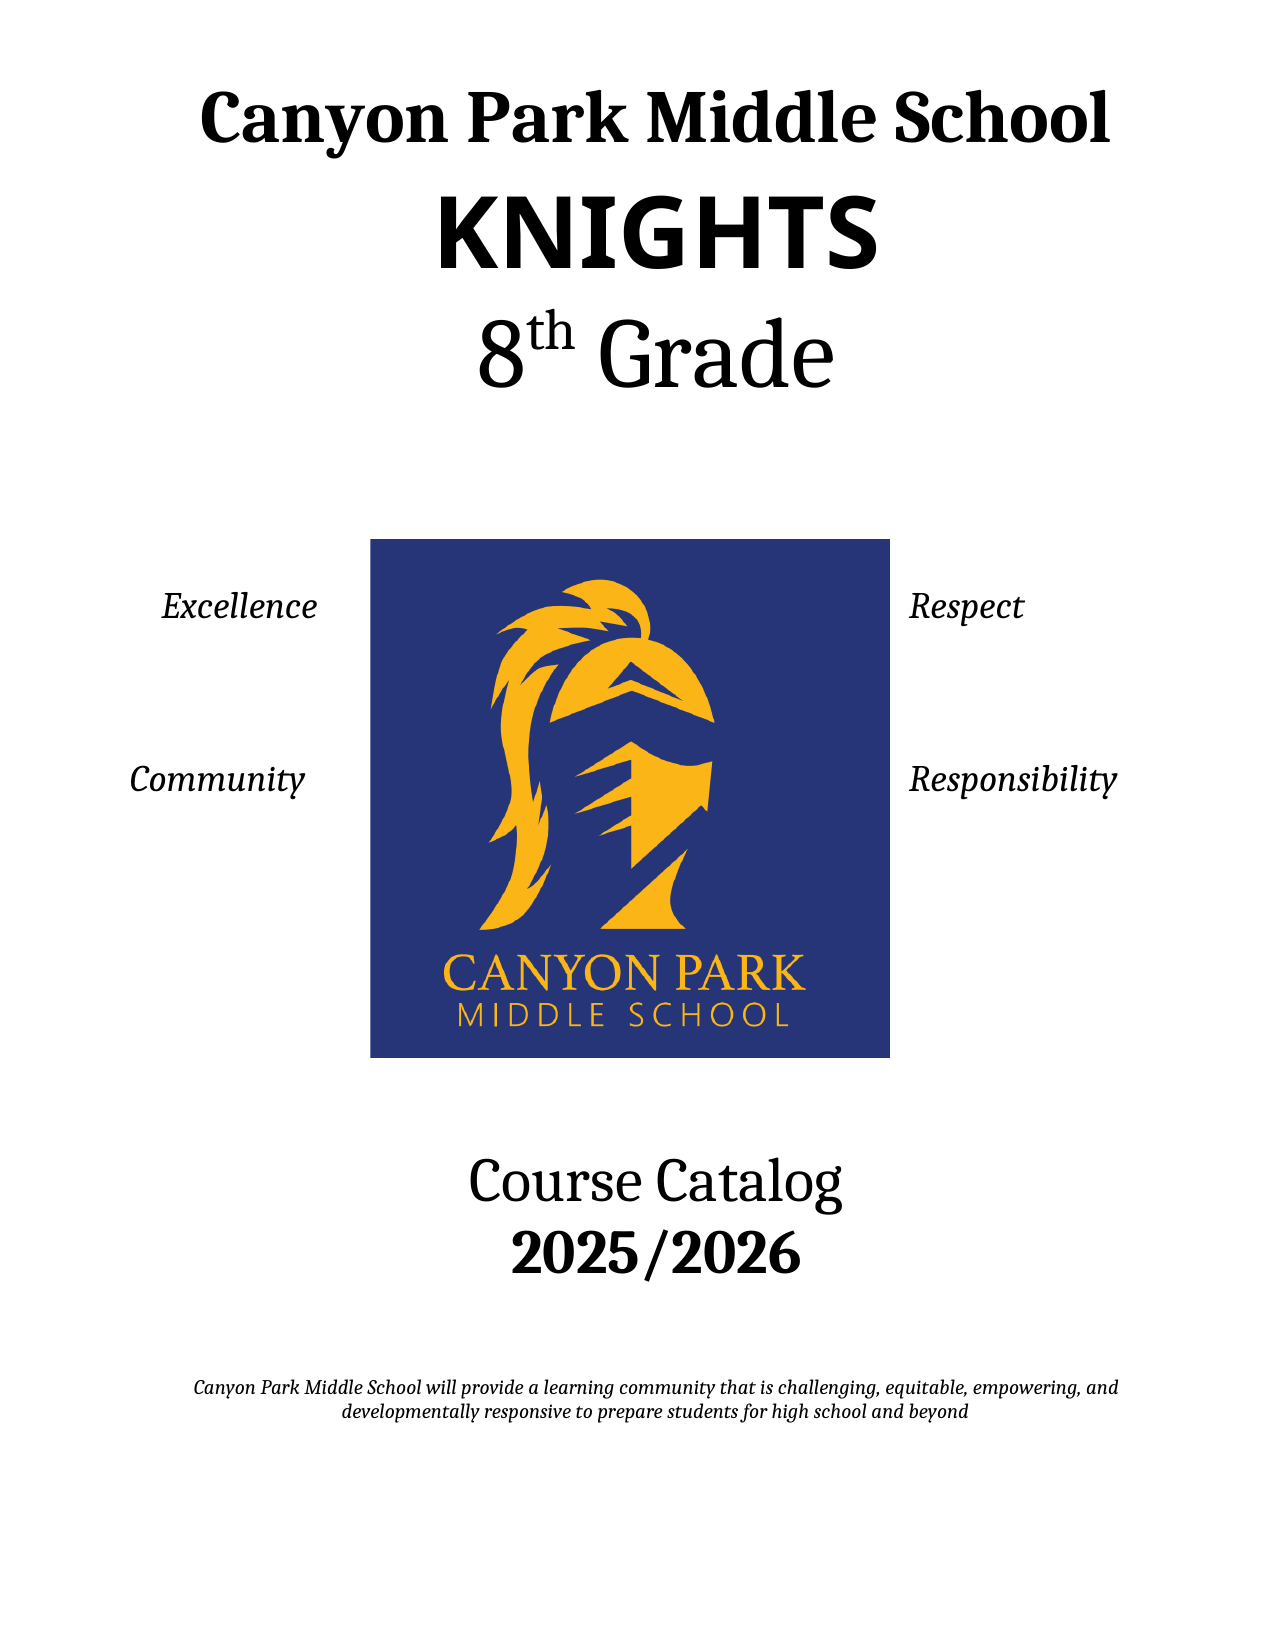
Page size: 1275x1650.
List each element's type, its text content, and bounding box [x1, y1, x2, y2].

text Excellence Respect [890, 585, 1275, 628]
text 8th Grade [37, 297, 1275, 412]
text 2025/2026 [37, 1217, 1275, 1289]
text Canyon Park Middle School will provide a learning community that is challenging, equitable, empowering, and [37, 1376, 1275, 1399]
text Community Responsibility [37, 757, 370, 801]
text Course Catalog [37, 1146, 1275, 1217]
text developmentally responsive to prepare students for high school and beyond [37, 1399, 1275, 1423]
text Canyon Park Middle School [37, 75, 1275, 161]
text KNIGHTS [37, 161, 1275, 297]
text Excellence Respect [37, 585, 370, 628]
text Community Responsibility [890, 757, 1275, 801]
